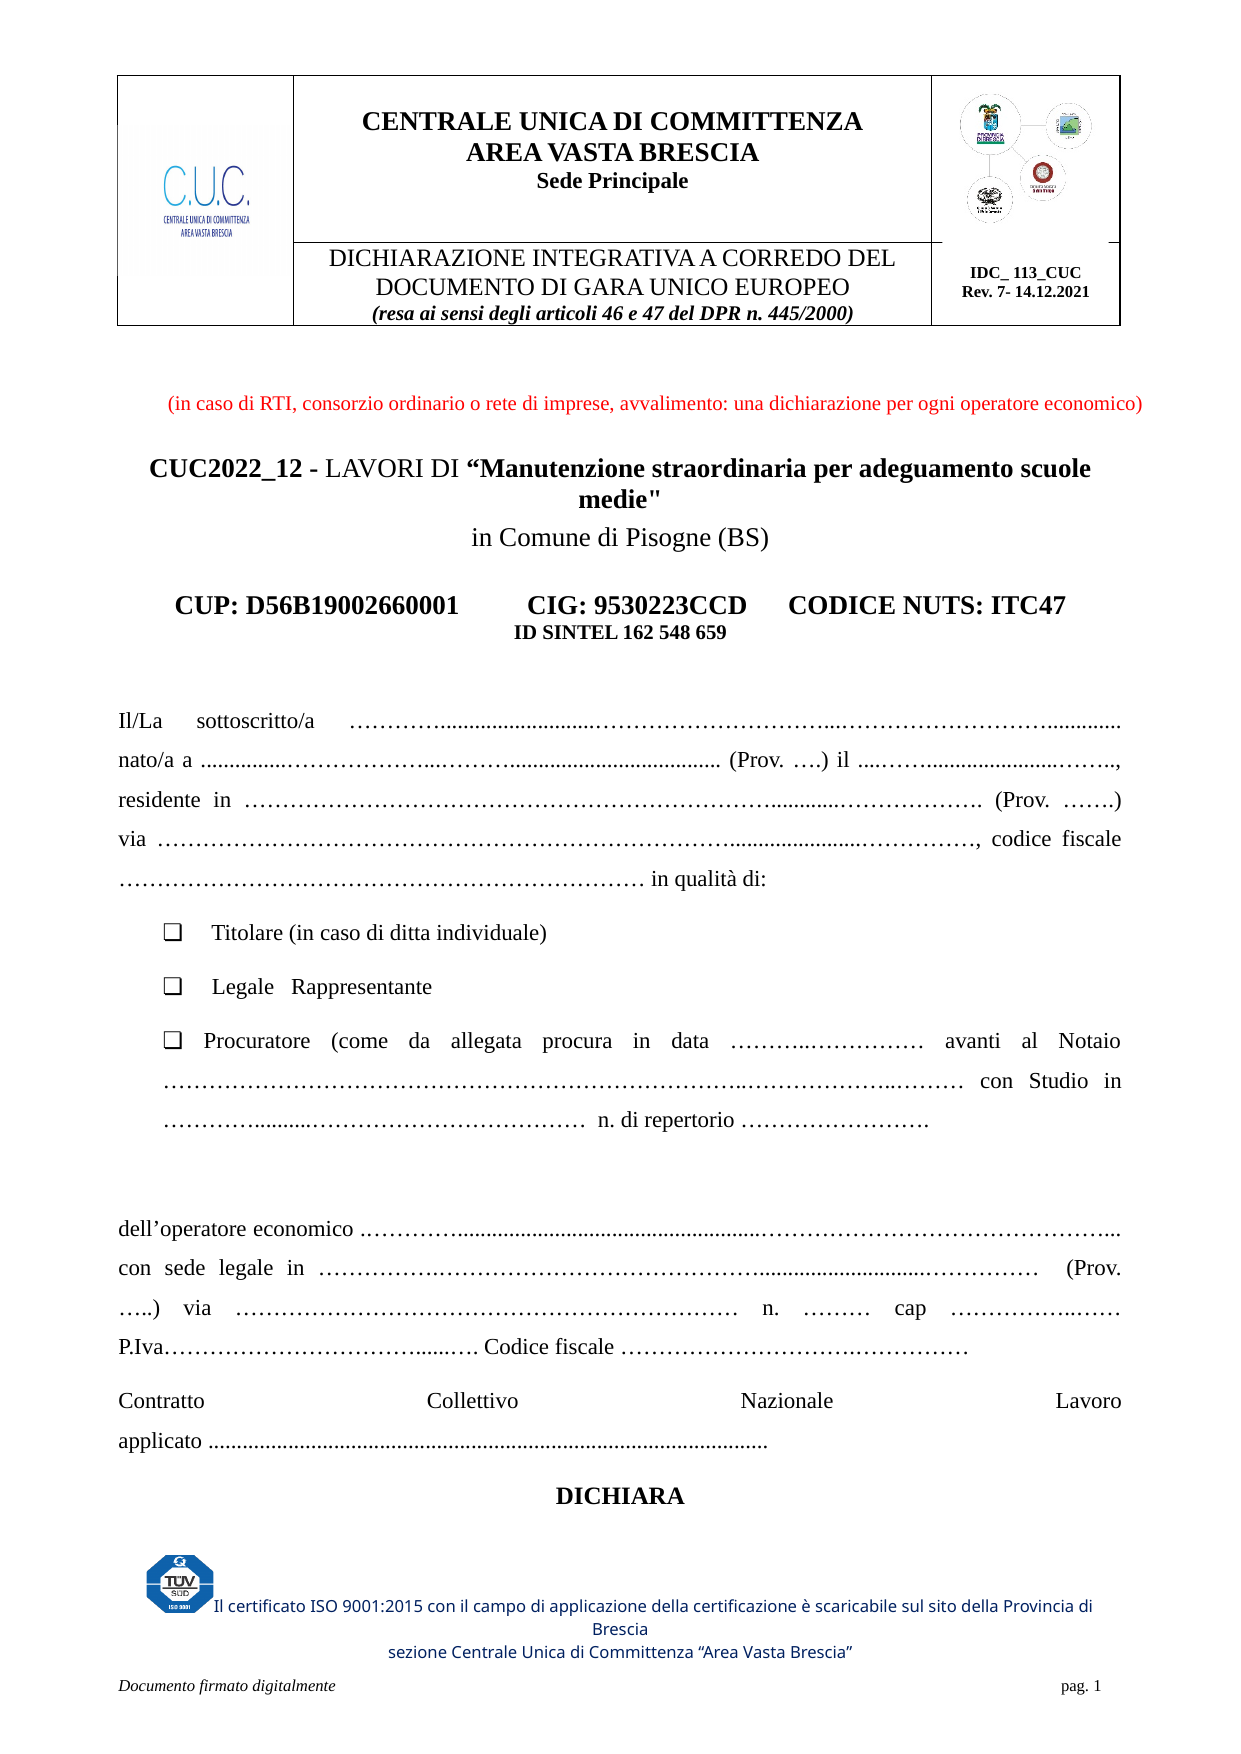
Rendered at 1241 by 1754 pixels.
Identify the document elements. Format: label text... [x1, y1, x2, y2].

text ❏ Legale Rappresentante [162, 973, 1122, 999]
text in Comune di Pisogne (BS) [118, 521, 1122, 552]
table_header [932, 76, 942, 242]
picture [146, 1555, 214, 1613]
text ID SINTEL 162 548 659 [118, 620, 1122, 644]
text dell’operatore economico .………….....................................................………………………………………... con sede legale in …………….…………………………………….............................…………… (Prov. …..) via ………………………………………………………… n. ……… cap ……………..…… P.Iva……………………………......…. Codice fiscale ………………………….…………… [118, 1215, 1122, 1360]
picture [117, 125, 292, 276]
table_cell IDC_ 113_CUC Rev. 7- 14.12.2021 [932, 243, 1119, 325]
picture [942, 76, 1109, 243]
text Contratto Collettivo Nazionale Lavoro applicato .................................................................................................. [118, 1388, 1122, 1453]
table_header [118, 76, 293, 325]
text (in caso di RTI, consorzio ordinario o rete di imprese, avvalimento: una dichiarazione per ogni operatore economico) [118, 391, 1192, 415]
text CUP: D56B19002660001 CIG: 9530223CCD CODICE NUTS: ITC47 [118, 589, 1123, 620]
table_header CENTRALE UNICA DI COMMITTENZA AREA VASTA BRESCIA Sede Principale [294, 76, 931, 242]
text ❏ Titolare (in caso di ditta individuale) [162, 919, 1122, 945]
text DICHIARA [118, 1481, 1122, 1510]
text CUC2022_12 - LAVORI DI “Manutenzione straordinaria per adeguamento scuole medie" [118, 452, 1122, 514]
text Il/La sottoscritto/a …………...........................…………………………...………………………............. nato/a a ...............………………...………..................................... (Prov. ….) il ....…….......................…….., residente in ……………………………………………………………............………………. (Prov. …….) via ………………………………………………………………….......................……………, codice fiscale …………………………………………………………… in qualità di: [118, 707, 1122, 891]
table_cell DICHIARAZIONE INTEGRATIVA A CORREDO DEL DOCUMENTO DI GARA UNICO EUROPEO (resa ai sensi degli articoli 46 e 47 del DPR n. 445/2000) [294, 243, 931, 325]
table_header [1109, 76, 1119, 242]
text ❏ Procuratore (come da allegata procura in data ………..…………… avanti al Notaio …………………………………………………………………..………………..……… con Studio in …………..........……………………………… n. di repertorio ……………………. [162, 1027, 1122, 1133]
